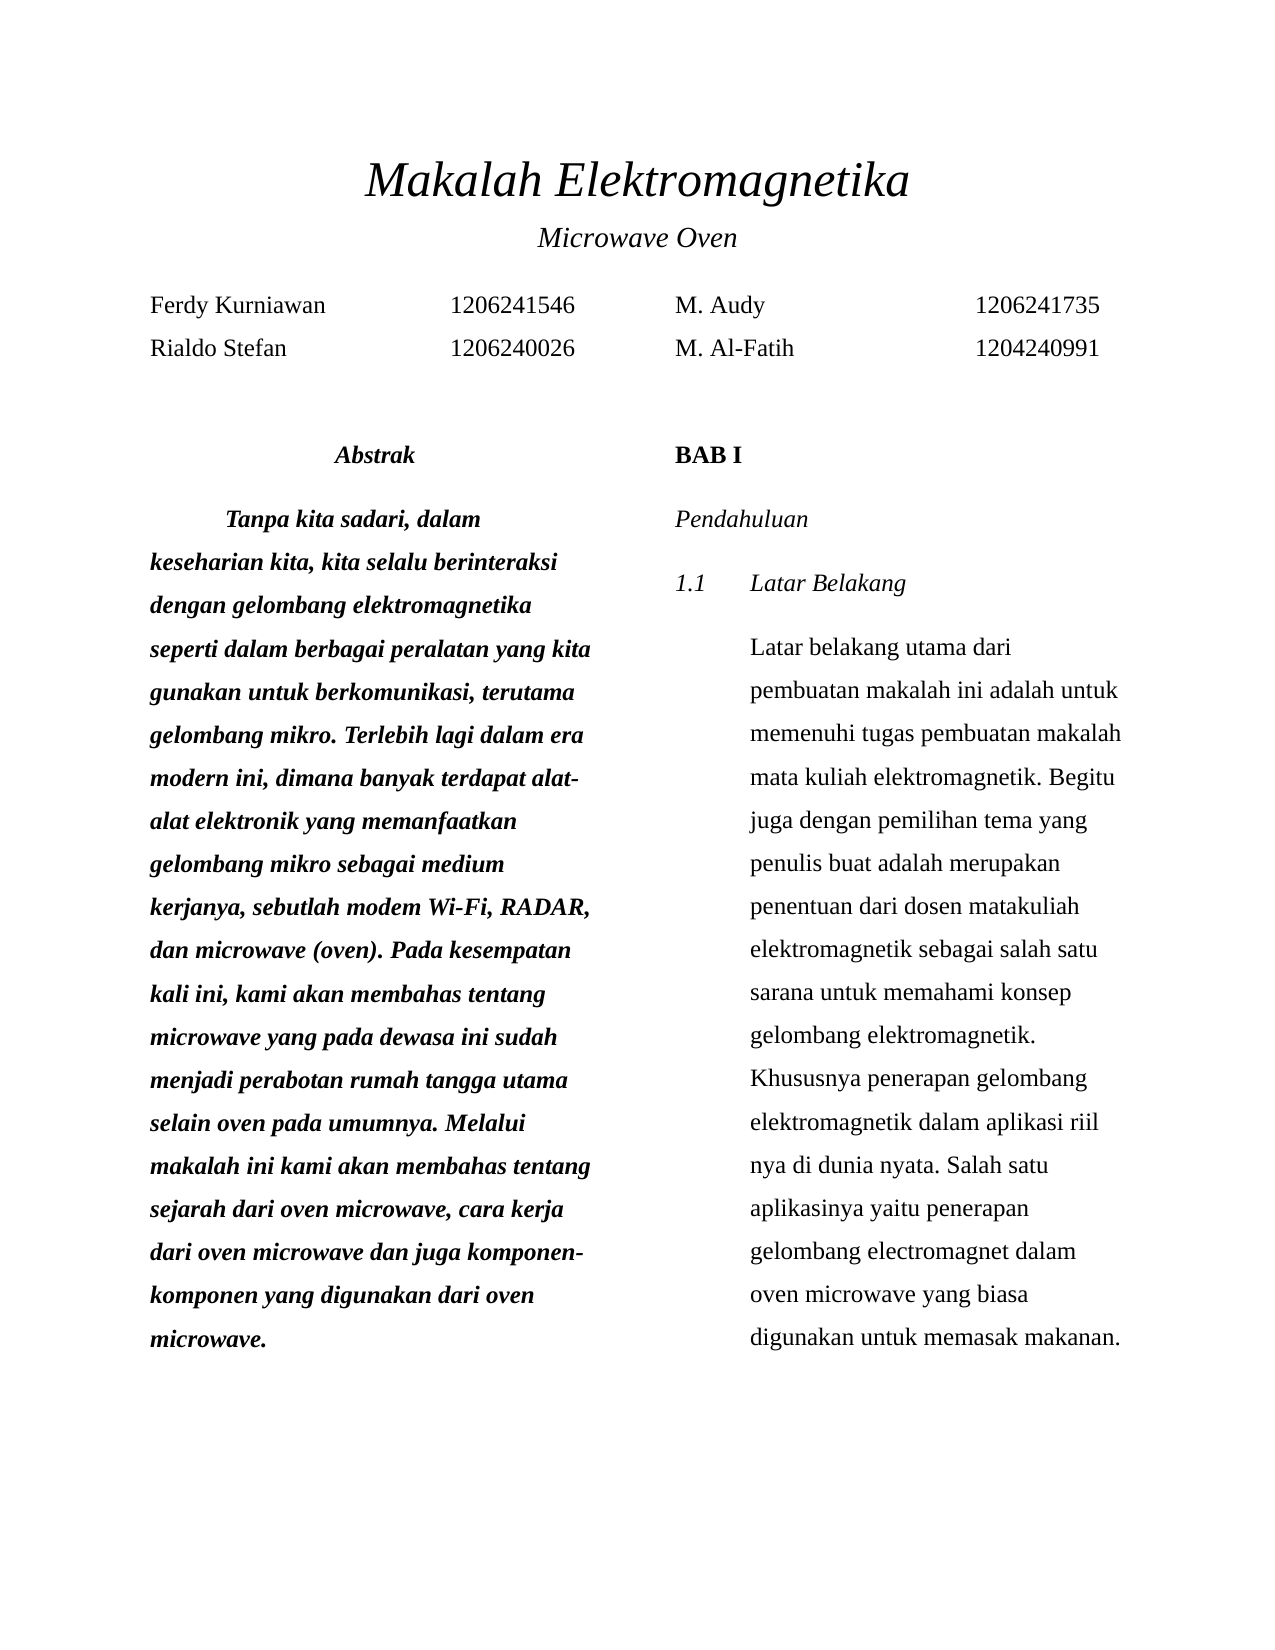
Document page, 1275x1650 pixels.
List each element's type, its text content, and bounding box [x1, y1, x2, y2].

text Pendahuluan [675, 504, 1125, 533]
subtitle Microwave Oven [150, 220, 1125, 253]
text Rialdo Stefan 1206240026 [150, 333, 600, 362]
title Makalah Elektromagnetika [150, 150, 1125, 207]
text BAB I [675, 440, 1125, 469]
list Latar belakang utama dari pembuatan makalah ini adalah untuk memenuhi tugas pembuatan makalah mata kuliah elektromagnetik. Begitu juga dengan pemilihan tema yang penulis buat adalah merupakan penentuan dari dosen matakuliah elektromagnetik sebagai salah satu sarana untuk memahami konsep gelombang elektromagnetik. Khususnya penerapan gelombang elektromagnetik dalam aplikasi riil nya di dunia nyata. Salah satu aplikasinya yaitu penerapan gelombang electromagnet dalam oven microwave yang biasa digunakan untuk memasak makanan. [750, 632, 1125, 1351]
text Abstrak [150, 440, 600, 469]
list Latar Belakang [675, 568, 1125, 597]
text Ferdy Kurniawan 1206241546 [150, 290, 600, 319]
text M. Audy 1206241735 [675, 290, 1125, 319]
text M. Al-Fatih 1204240991 [675, 333, 1125, 362]
text Tanpa kita sadari, dalam keseharian kita, kita selalu berinteraksi dengan gelombang elektromagnetika seperti dalam berbagai peralatan yang kita gunakan untuk berkomunikasi, terutama gelombang mikro. Terlebih lagi dalam era modern ini, dimana banyak terdapat alat-alat elektronik yang memanfaatkan gelombang mikro sebagai medium kerjanya, sebutlah modem Wi-Fi, RADAR, dan microwave (oven). Pada kesempatan kali ini, kami akan membahas tentang microwave yang pada dewasa ini sudah menjadi perabotan rumah tangga utama selain oven pada umumnya. Melalui makalah ini kami akan membahas tentang sejarah dari oven microwave, cara kerja dari oven microwave dan juga komponen-komponen yang digunakan dari oven microwave. [150, 504, 600, 1352]
